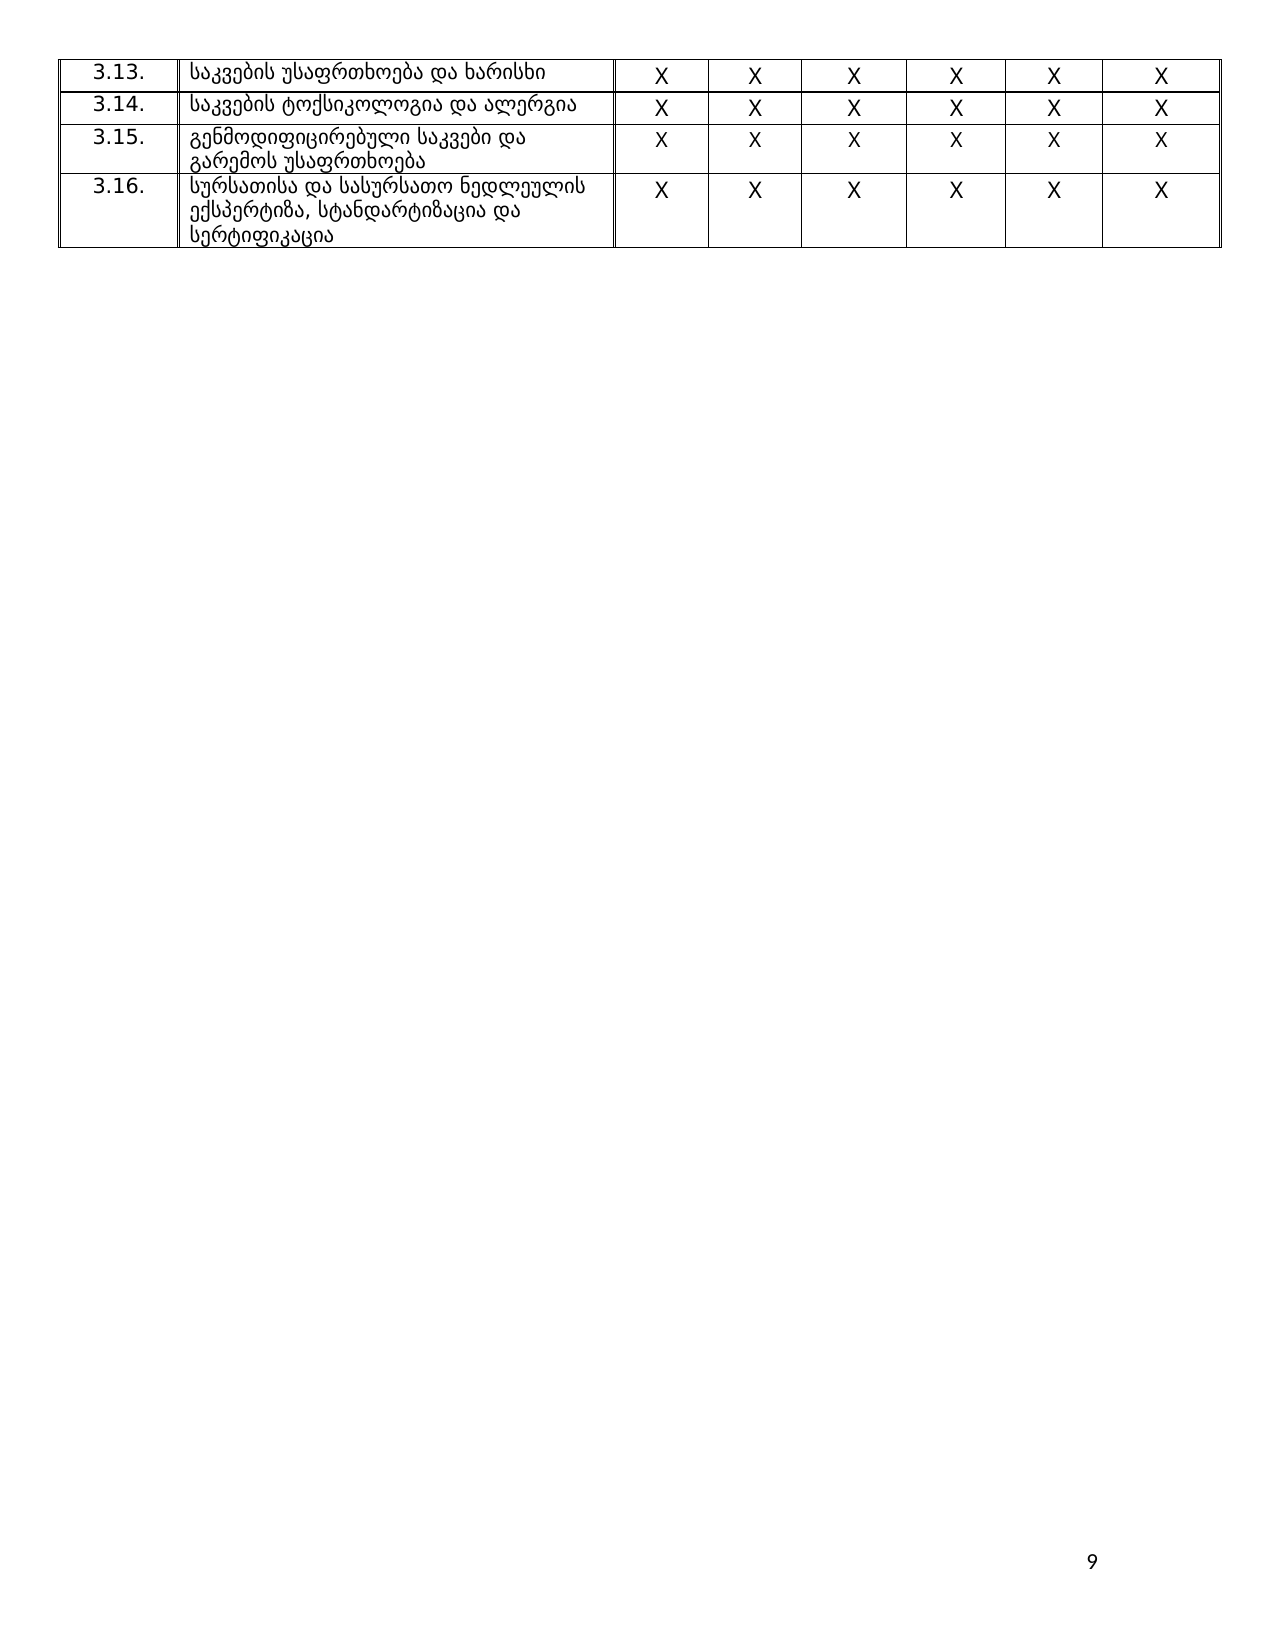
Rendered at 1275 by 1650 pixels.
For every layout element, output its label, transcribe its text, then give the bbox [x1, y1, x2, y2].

table_cell X [1103, 93, 1219, 124]
table_cell X [907, 174, 1005, 247]
table_cell X [907, 125, 1005, 173]
table_cell X [802, 93, 906, 124]
table_cell გენმოდიფიცირებული საკვები და გარემოს უსაფრთხოება [180, 125, 613, 173]
table_cell X [709, 93, 801, 124]
table_cell 3.14. [61, 93, 177, 124]
table_cell X [709, 60, 801, 91]
table_cell X [616, 125, 708, 173]
table_cell X [1006, 93, 1102, 124]
table_cell 3.15. [61, 125, 177, 173]
table_cell X [802, 125, 906, 173]
table_cell 3.16. [61, 174, 177, 247]
table_cell X [616, 60, 708, 91]
table_cell X [1103, 60, 1219, 91]
table_cell X [1006, 125, 1102, 173]
table_cell საკვების ტოქსიკოლოგია და ალერგია [180, 93, 613, 124]
table_cell X [907, 60, 1005, 91]
table_cell X [802, 60, 906, 91]
table_cell X [1103, 125, 1219, 173]
table_cell X [616, 174, 708, 247]
table_cell X [709, 174, 801, 247]
table_cell X [1103, 174, 1219, 247]
table_cell X [709, 125, 801, 173]
table_cell სურსათისა და სასურსათო ნედლეულის ექსპერტიზა, სტანდარტიზაცია და სერტიფიკაცია [180, 174, 613, 247]
table_cell X [907, 93, 1005, 124]
table_cell X [1006, 60, 1102, 91]
table_cell X [616, 93, 708, 124]
table_cell საკვების უსაფრთხოება და ხარისხი [180, 60, 613, 91]
table_cell 3.13. [61, 60, 177, 91]
table_cell X [802, 174, 906, 247]
table_cell X [1006, 174, 1102, 247]
